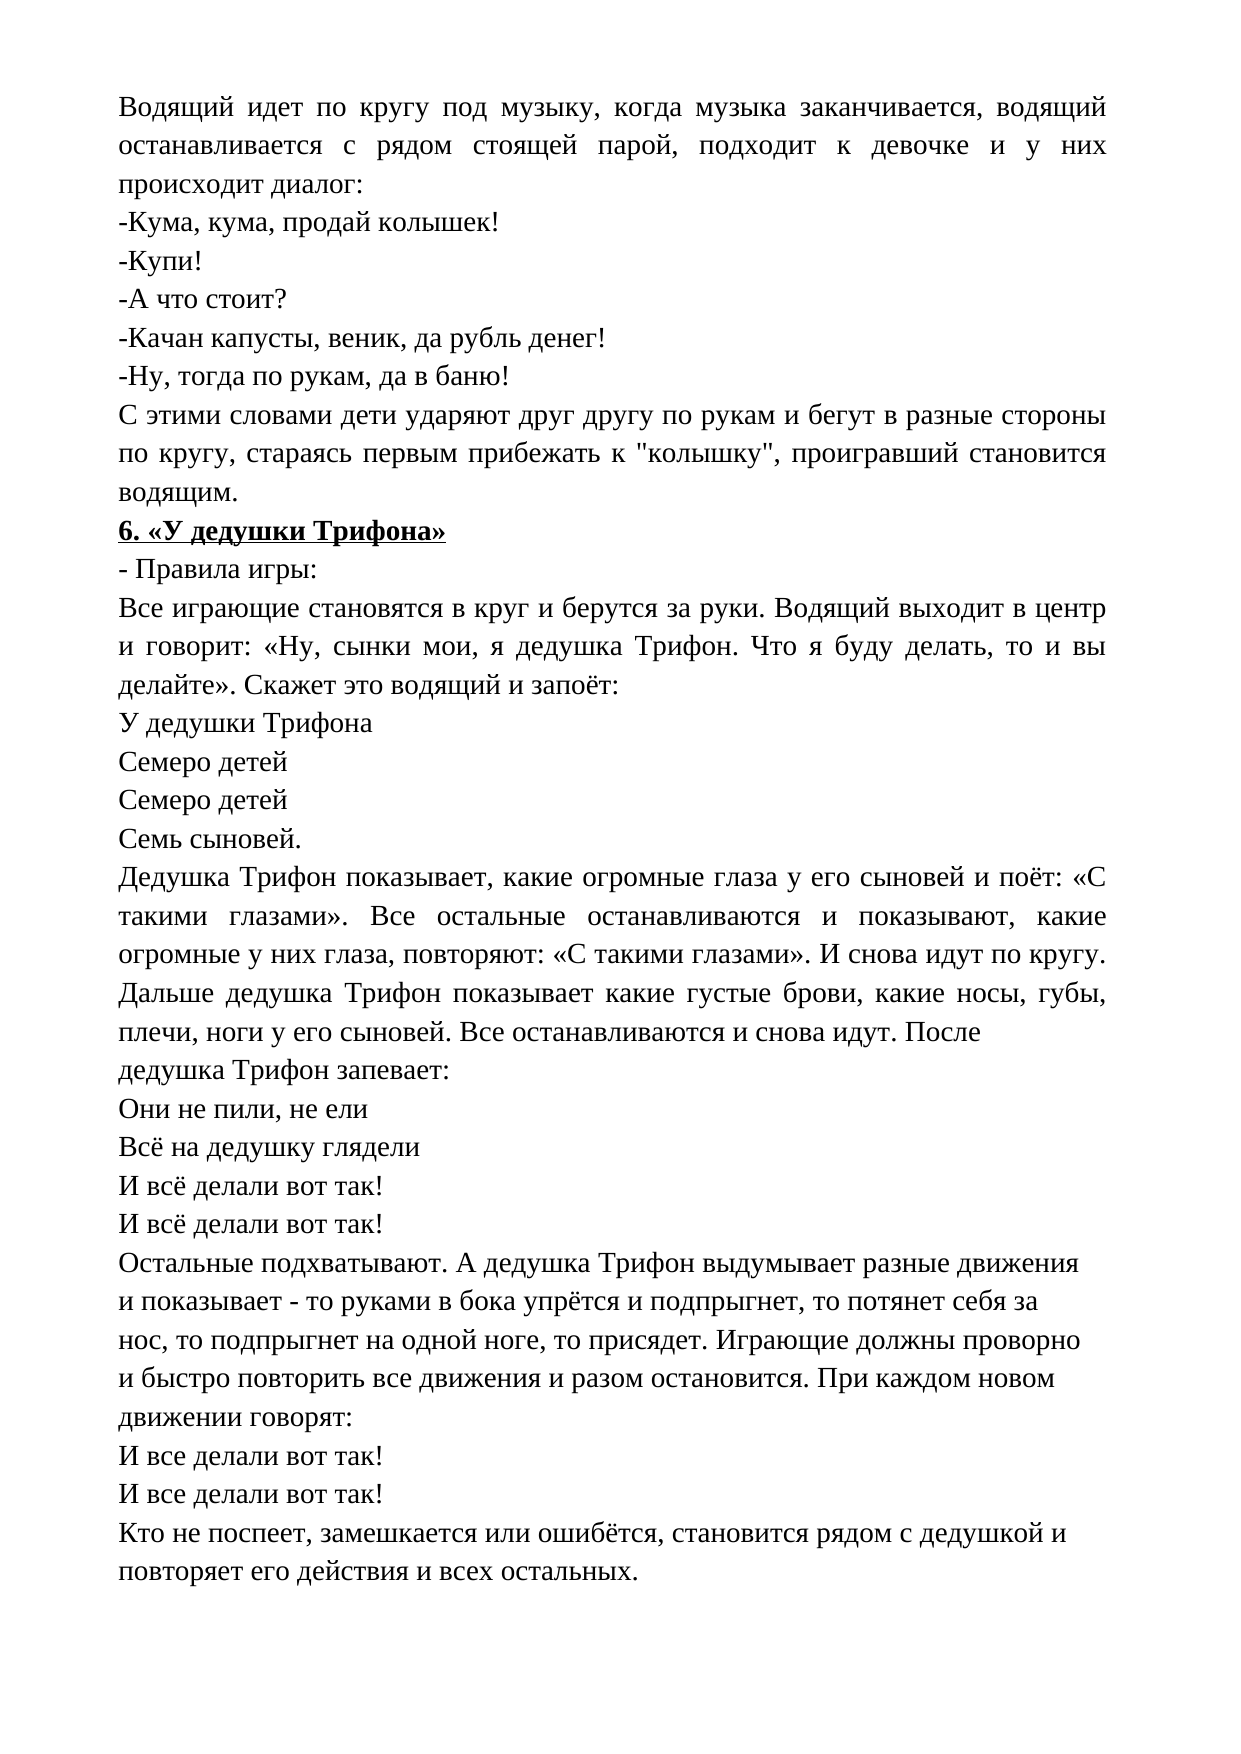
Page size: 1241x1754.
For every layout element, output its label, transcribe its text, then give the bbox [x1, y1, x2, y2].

text Всё на дедушку глядели [118, 1129, 1107, 1163]
text У дедушки Трифона [118, 705, 1107, 739]
text И всё делали вот так! [118, 1206, 1107, 1240]
text Они не пили, не ели [118, 1091, 1107, 1124]
text -А что стоит? [118, 281, 1107, 315]
text Остальные подхватывают. А дедушка Трифон выдумывает разные движения [118, 1245, 1107, 1278]
text и показывает - то руками в бока упрётся и подпрыгнет, то потянет себя за [118, 1283, 1107, 1317]
text -Качан капусты, веник, да рубль денег! [118, 320, 1107, 353]
text Дедушка Трифон показывает, какие огромные глаза у его сыновей и поёт: «С такими глазами». Все остальные останавливаются и показывают, какие огромные у них глаза, повторяют: «С такими глазами». И снова идут по кругу. Дальше дедушка Трифон показывает какие густые брови, какие носы, губы, плечи, ноги у его сыновей. Все останавливаются и снова идут. После [118, 859, 1107, 1047]
text Семь сыновей. [118, 821, 1107, 854]
text повторяет его действия и всех остальных. [118, 1553, 1107, 1587]
text Кто не поспеет, замешкается или ошибётся, становится рядом с дедушкой и [118, 1515, 1107, 1548]
text И всё делали вот так! [118, 1168, 1107, 1201]
text -Кума, кума, продай колышек! [118, 204, 1107, 238]
text и быстро повторить все движения и разом остановится. При каждом новом [118, 1361, 1107, 1394]
text С этими словами дети ударяют друг другу по рукам и бегут в разные стороны по кругу, стараясь первым прибежать к "колышку", проигравший становится водящим. [118, 397, 1107, 508]
text движении говорят: [118, 1399, 1107, 1433]
text Семеро детей [118, 782, 1107, 816]
text И все делали вот так! [118, 1438, 1107, 1471]
text -Ну, тогда по рукам, да в баню! [118, 358, 1107, 392]
text Водящий идет по кругу под музыку, когда музыка заканчивается, водящий останавливается с рядом стоящей парой, подходит к девочке и у них происходит диалог: [118, 89, 1107, 199]
text Все играющие становятся в круг и берутся за руки. Водящий выходит в центр и говорит: «Ну, сынки мои, я дедушка Трифон. Что я буду делать, то и вы делайте». Скажет это водящий и запоёт: [118, 590, 1107, 700]
text 6. «У дедушки Трифона» [118, 513, 1107, 546]
text нос, то подпрыгнет на одной ноге, то присядет. Играющие должны проворно [118, 1322, 1107, 1356]
text - Правила игры: [118, 551, 1107, 585]
text Семеро детей [118, 744, 1107, 777]
text -Купи! [118, 243, 1107, 276]
text И все делали вот так! [118, 1476, 1107, 1510]
text дедушка Трифон запевает: [118, 1052, 1107, 1086]
